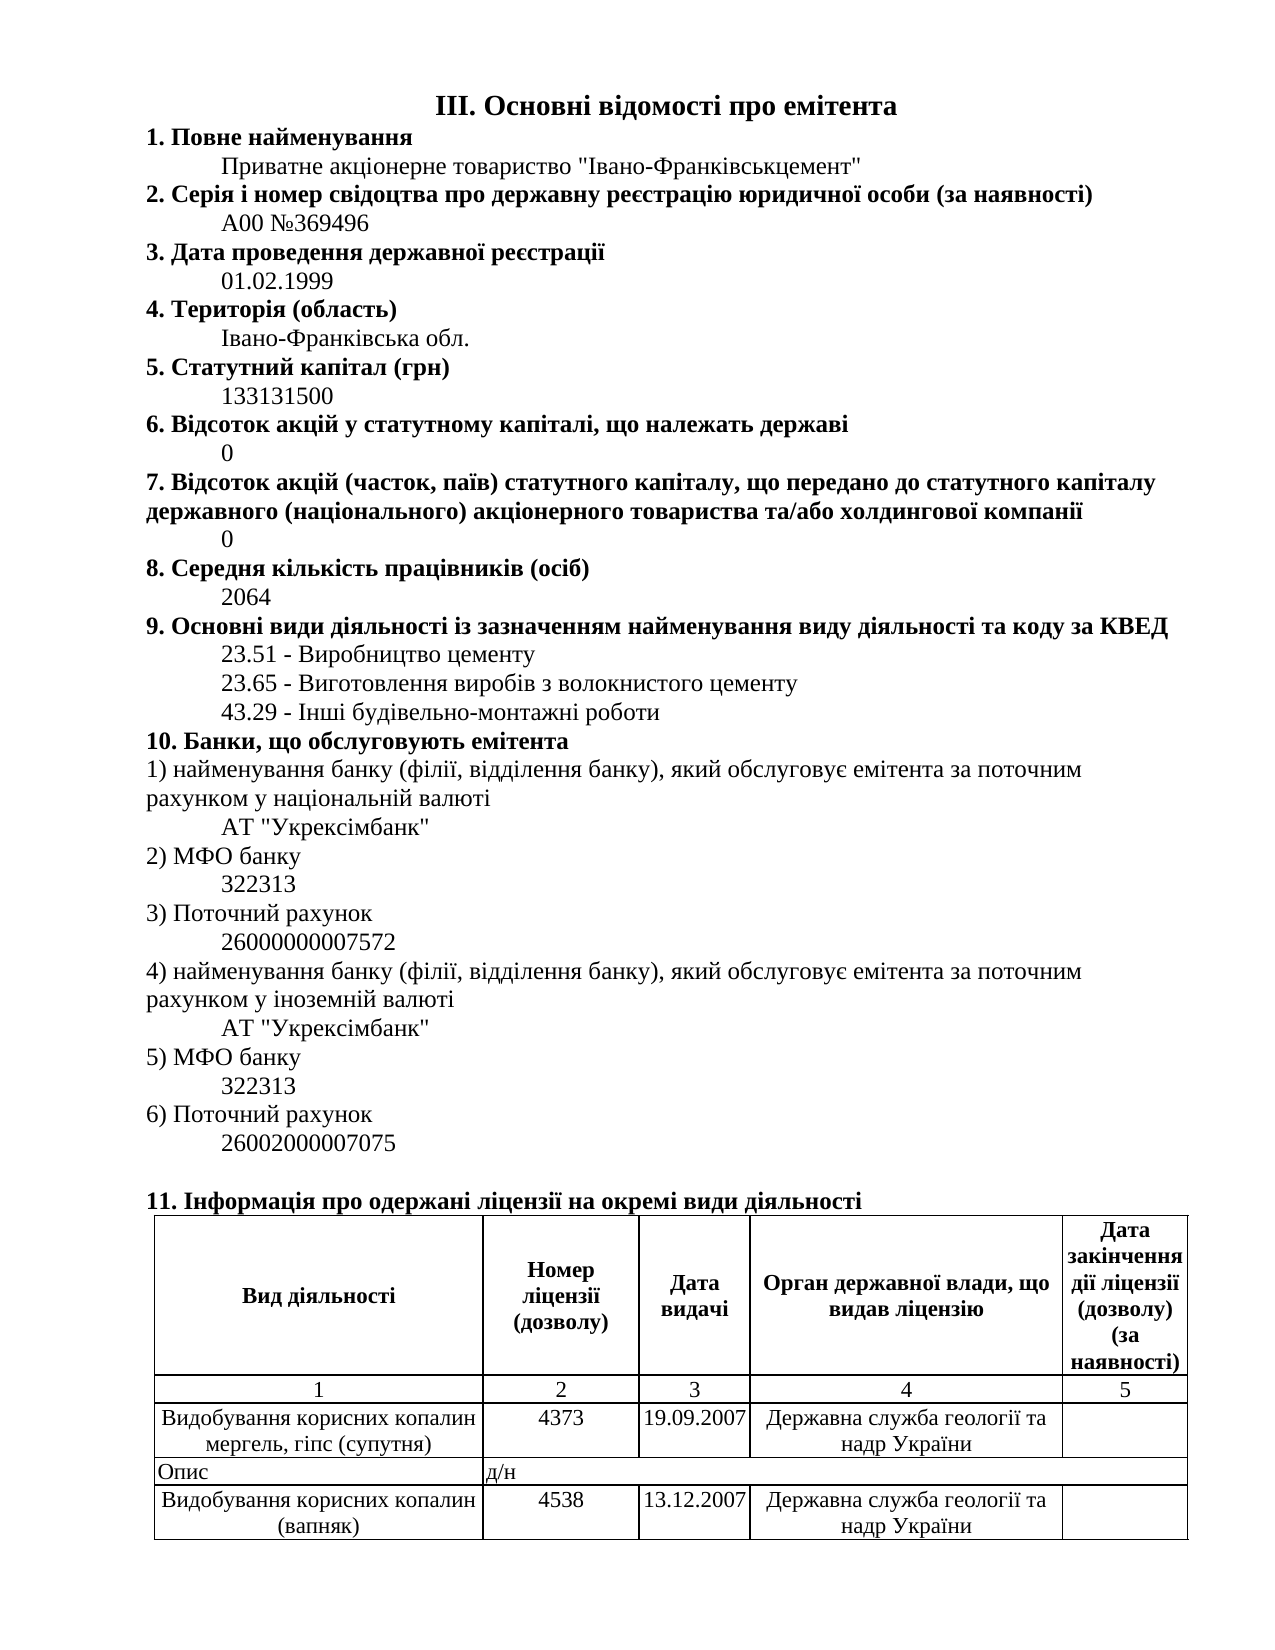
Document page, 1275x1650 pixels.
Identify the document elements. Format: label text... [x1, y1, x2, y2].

text 0 [146, 524, 1186, 553]
table_cell 1 [155, 1376, 482, 1402]
text 9. Основні види діяльності із зазначенням найменування виду діяльності та коду за КВЕД [146, 611, 1186, 639]
text 322313 [146, 1071, 1186, 1099]
table_cell 5 [1063, 1376, 1187, 1402]
text 7. Відсоток акцій (часток, паїв) статутного капіталу, що передано до статутного капіталу державного (національного) акціонерного товариства та/або холдингової компанії [146, 467, 1186, 524]
table_cell 3 [640, 1376, 749, 1402]
text 26002000007075 [146, 1128, 1186, 1157]
text 23.65 - Виготовлення виробiв з волокнистого цементу [146, 668, 1186, 697]
text 43.29 - Iншi будiвельно-монтажнi роботи [146, 697, 1186, 726]
table_cell [1063, 1486, 1187, 1539]
table_header Номер ліцензії (дозволу) [484, 1216, 638, 1374]
table_header Дата закінчення дії ліцензії (дозволу) (за наявності) [1063, 1216, 1187, 1374]
text 3. Дата проведення державної реєстрації [146, 237, 1186, 266]
text 6. Відсоток акцій у статутному капіталі, що належать державі [146, 409, 1186, 438]
table_header Вид діяльності [155, 1216, 482, 1374]
text Приватне акцiонерне товариство "Iвано-Франкiвськцемент" [146, 151, 1186, 179]
text Iвано-Франкiвська обл. [146, 323, 1186, 352]
table_header Дата видачі [640, 1216, 749, 1374]
text 3) Поточний рахунок [146, 898, 1186, 927]
text 4. Територія (область) [146, 294, 1186, 323]
text 2064 [146, 582, 1186, 611]
text 1) найменування банку (філії, відділення банку), який обслуговує емітента за поточним рахунком у національній валюті [146, 754, 1186, 812]
table_cell [1063, 1404, 1187, 1456]
text 5. Статутний капітал (грн) [146, 352, 1186, 381]
text АТ "Укрексiмбанк" [146, 1013, 1186, 1042]
text 2. Серія і номер свідоцтва про державну реєстрацію юридичної особи (за наявності) [146, 179, 1186, 208]
text 8. Середня кількість працівників (осіб) [146, 553, 1186, 582]
text 322313 [146, 869, 1186, 898]
text 6) Поточний рахунок [146, 1099, 1186, 1128]
text 5) МФО банку [146, 1042, 1186, 1071]
text 2) МФО банку [146, 841, 1186, 869]
text 23.51 - Виробництво цементу [146, 639, 1186, 668]
table_cell 4538 [484, 1486, 638, 1539]
text ІІІ. Основні відомості про емітента [146, 88, 1186, 122]
text 4) найменування банку (філії, відділення банку), який обслуговує емітента за поточним рахунком у іноземній валюті [146, 956, 1186, 1013]
text 01.02.1999 [146, 266, 1186, 294]
text 0 [146, 438, 1186, 467]
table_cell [751, 1486, 1062, 1539]
text А00 №369496 [146, 208, 1186, 237]
text 26000000007572 [146, 927, 1186, 956]
table_cell Видобування корисних копалин мергель, гiпс (супутня) [155, 1404, 482, 1456]
text АТ "Укрексiмбанк" [146, 812, 1186, 841]
table_header Орган державної влади, що видав ліцензію [751, 1216, 1062, 1374]
table_cell д/н [484, 1458, 1187, 1484]
text 10. Банки, що обслуговують емітента [146, 726, 1186, 754]
text 1. Повне найменування [146, 122, 1186, 151]
table_cell Опис [155, 1458, 482, 1484]
table_cell 2 [484, 1376, 638, 1402]
table_cell 13.12.2007 [640, 1486, 749, 1539]
text 11. Інформація про одержані ліцензії на окремі види діяльності [146, 1186, 1186, 1214]
table_cell 19.09.2007 [640, 1404, 749, 1456]
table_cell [751, 1404, 1062, 1456]
text 133131500 [146, 381, 1186, 409]
table_cell 4373 [484, 1404, 638, 1456]
table_cell 4 [751, 1376, 1062, 1402]
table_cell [155, 1486, 482, 1539]
